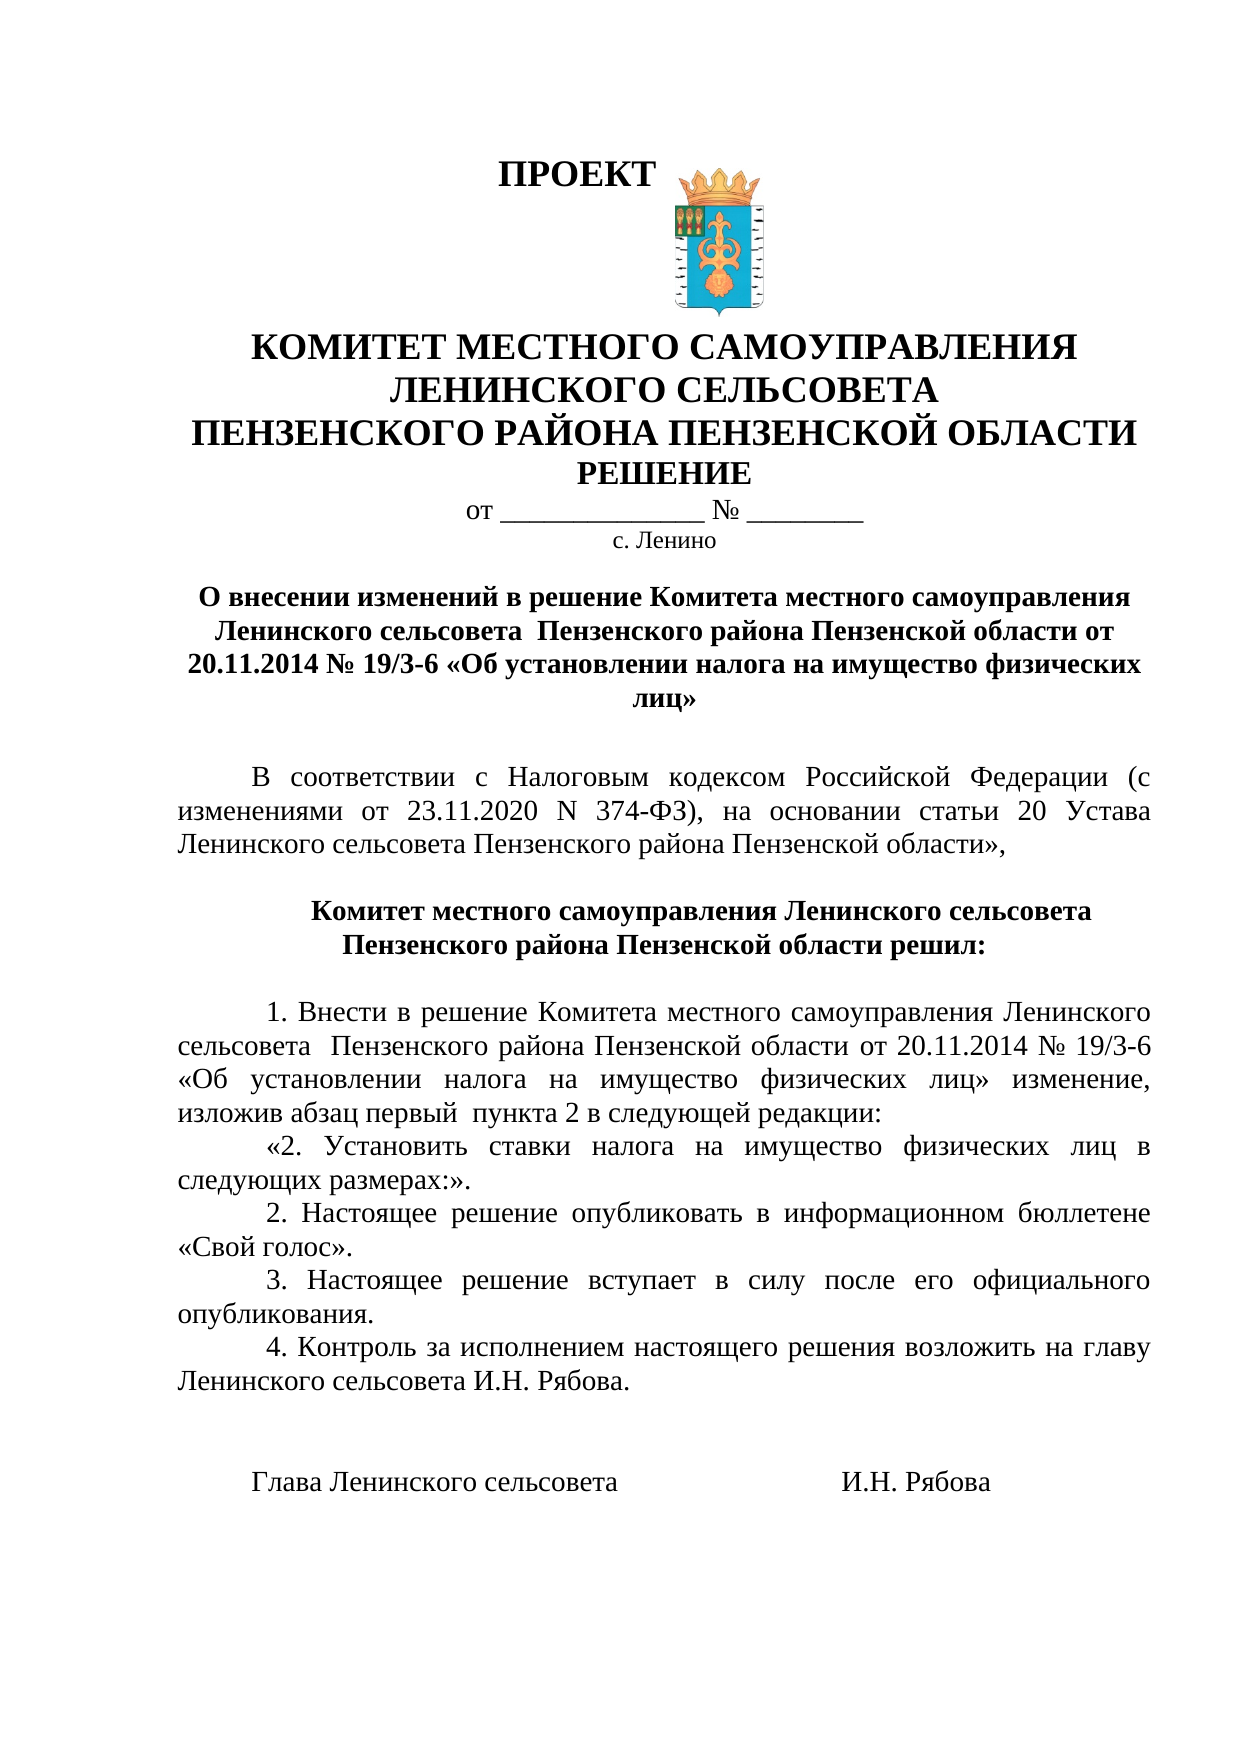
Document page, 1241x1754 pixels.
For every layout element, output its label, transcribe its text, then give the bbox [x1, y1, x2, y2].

text О внесении изменений в решение Комитета местного самоуправления Ленинского сельсовета Пензенского района Пензенской области от 20.11.2014 № 19/3-6 «Об установлении налога на имущество физических лиц» [177, 579, 1152, 713]
text ПРОЕКТ [177, 152, 1152, 195]
text ПЕНЗЕНСКОГО РАЙОНА ПЕНЗЕНСКОЙ ОБЛАСТИ [177, 410, 1152, 453]
text В соответствии с Налоговым кодексом Российской Федерации (с изменениями от 23.11.2020 N 374-ФЗ), на основании статьи 20 Устава Ленинского сельсовета Пензенского района Пензенской области», [177, 759, 1152, 860]
text 2. Настоящее решение опубликовать в информационном бюллетене «Свой голос». [177, 1195, 1152, 1262]
text КОМИТЕТ МЕСТНОГО САМОУПРАВЛЕНИЯ [177, 324, 1152, 367]
text от ______________ № ________ [177, 492, 1152, 525]
text 3. Настоящее решение вступает в силу после его официального опубликования. [177, 1262, 1152, 1329]
text ЛЕНИНСКОГО СЕЛЬСОВЕТА [177, 367, 1152, 410]
text РЕШЕНИЕ [177, 453, 1152, 492]
text Глава Ленинского сельсовета И.Н. Рябова [177, 1464, 1152, 1497]
text с. Ленино [177, 525, 1152, 554]
text Комитет местного самоуправления Ленинского сельсовета Пензенского района Пензенской области решил: [177, 893, 1152, 961]
text 4. Контроль за исполнением настоящего решения возложить на главу Ленинского сельсовета И.Н. Рябова. [177, 1329, 1152, 1397]
text 1. Внести в решение Комитета местного самоуправления Ленинского сельсовета Пензенского района Пензенской области от 20.11.2014 № 19/3-6 «Об установлении налога на имущество физических лиц» изменение, изложив абзац первый пункта 2 в следующей редакции: [177, 994, 1152, 1128]
picture [675, 168, 764, 317]
text «2. Установить ставки налога на имущество физических лиц в следующих размерах:». [177, 1128, 1152, 1195]
